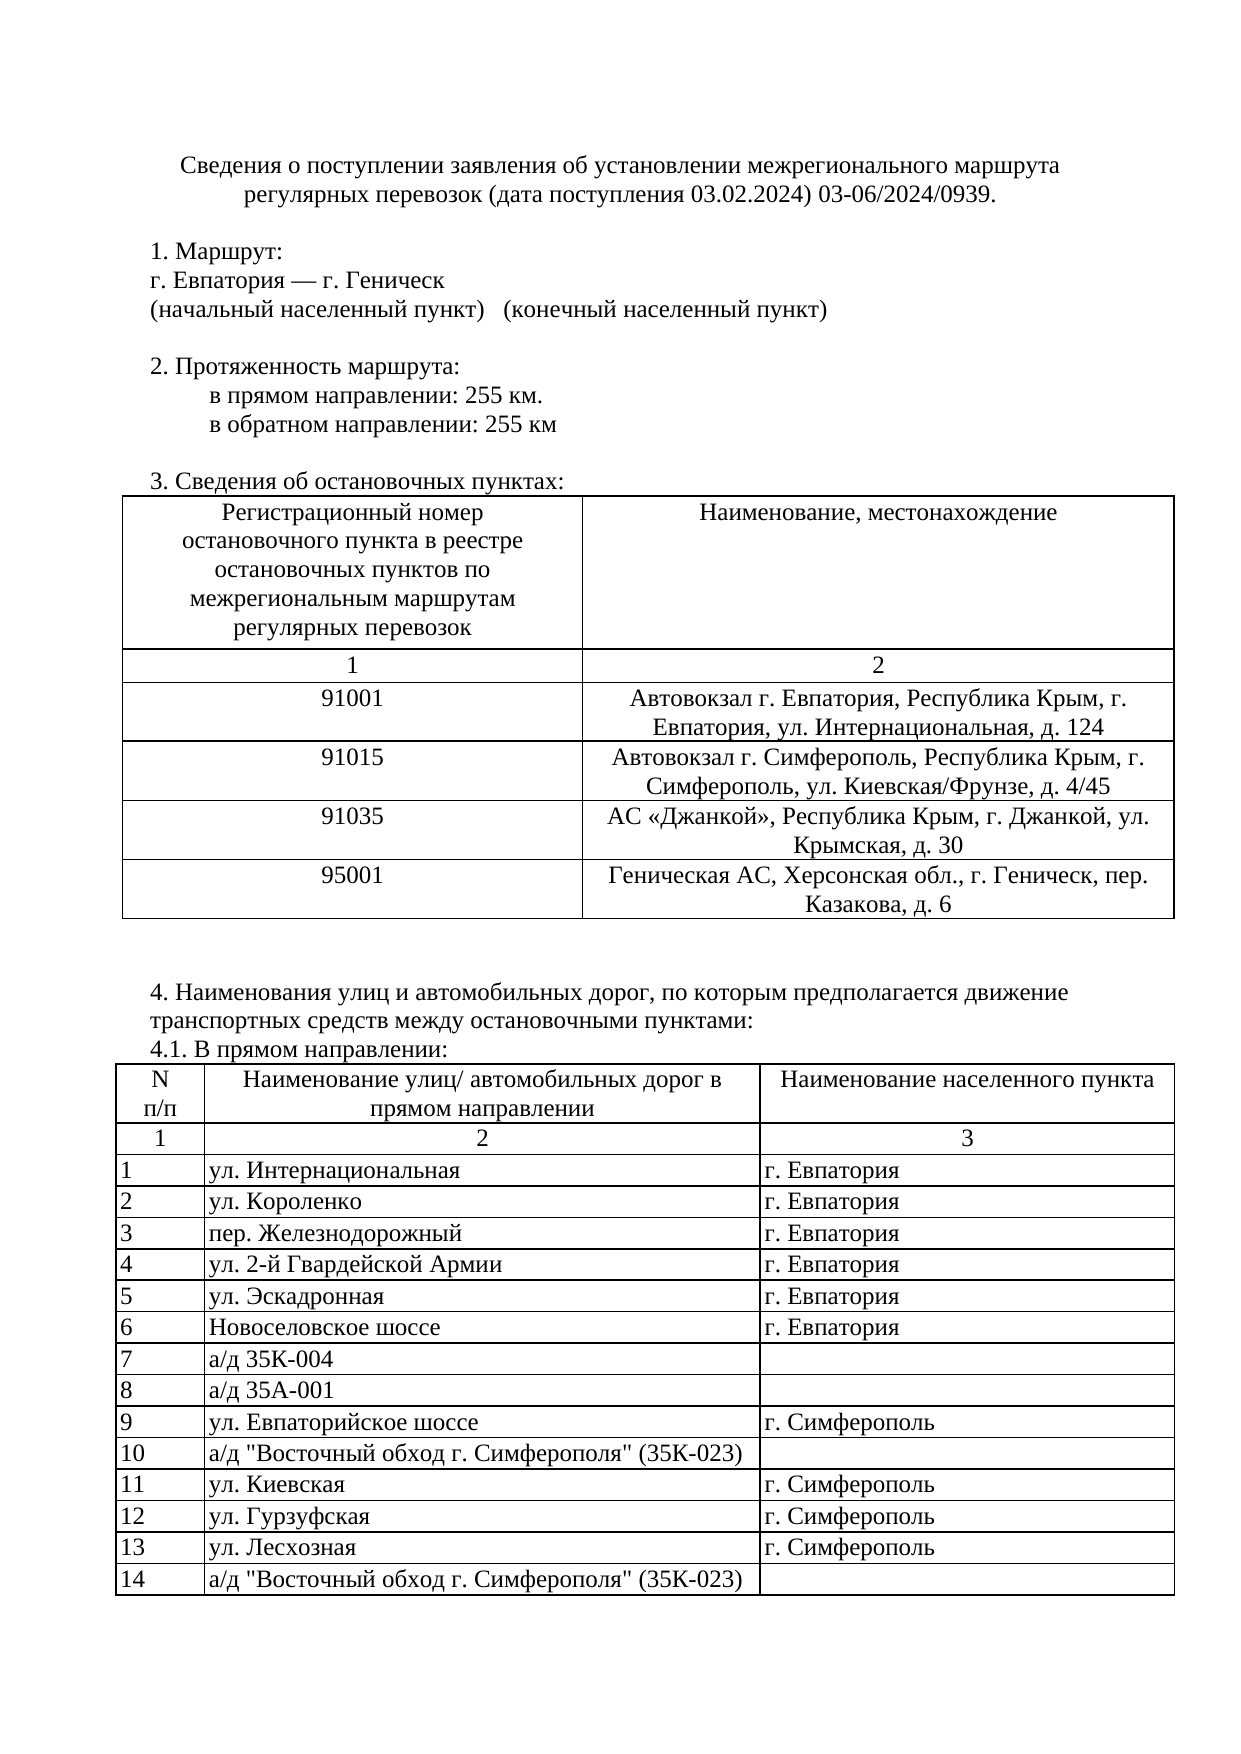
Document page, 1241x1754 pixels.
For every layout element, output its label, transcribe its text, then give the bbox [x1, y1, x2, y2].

table_header N п/п [117, 1065, 204, 1122]
table_header Наименование населенного пункта [761, 1065, 1174, 1122]
table_cell 1 [117, 1124, 204, 1153]
table_cell 13 [117, 1533, 204, 1562]
table_cell ул. Интернациональная [205, 1155, 759, 1185]
table_cell 4 [117, 1250, 204, 1279]
table_cell г. Евпатория [761, 1281, 1174, 1311]
table_cell а/д "Восточный обход г. Симферополя" (35К-023) [205, 1564, 759, 1594]
table_header Наименование улиц/ автомобильных дорог в прямом направлении [205, 1065, 759, 1122]
table_cell 91035 [123, 801, 582, 858]
table_cell [761, 1438, 1174, 1468]
table_cell а/д 35А-001 [205, 1375, 759, 1405]
table_cell г. Евпатория [761, 1187, 1174, 1216]
table_cell 8 [117, 1375, 204, 1405]
table_cell г. Симферополь [761, 1407, 1174, 1437]
table_cell 2 [117, 1187, 204, 1216]
table_cell 91001 [123, 683, 582, 740]
table_header Регистрационный номер остановочного пункта в реестре остановочных пунктов по межрегиональным маршрутам регулярных перевозок [123, 497, 582, 648]
table_cell Автовокзал г. Евпатория, Республика Крым, г. Евпатория, ул. Интернациональная, д. 124 [583, 683, 1173, 740]
text Сведения о поступлении заявления об установлении межрегионального маршрута регулярных перевозок (дата поступления 03.02.2024) 03-06/2024/0939. [150, 150, 1090, 207]
table_cell Геническая АС, Херсонская обл., г. Геническ, пер. Казакова, д. 6 [583, 860, 1173, 918]
table_cell ул. Гурзуфская [205, 1501, 759, 1531]
table_cell 11 [117, 1470, 204, 1499]
table_cell [761, 1375, 1174, 1405]
table_cell 12 [117, 1501, 204, 1531]
table_cell г. Евпатория [761, 1155, 1174, 1185]
table_cell 5 [117, 1281, 204, 1311]
text 2. Протяженность маршрута: [150, 351, 1090, 380]
table_cell 91015 [123, 742, 582, 799]
text 4. Наименования улиц и автомобильных дорог, по которым предполагается движение транспортных средств между остановочными пунктами: [150, 977, 1090, 1034]
table_cell а/д 35К-004 [205, 1344, 759, 1374]
table_cell ул. Эскадронная [205, 1281, 759, 1311]
table_cell [761, 1344, 1174, 1374]
table_cell 9 [117, 1407, 204, 1437]
text (начальный населенный пункт) (конечный населенный пункт) [150, 294, 1090, 322]
table_cell г. Евпатория [761, 1218, 1174, 1248]
text в обратном направлении: 255 км [150, 409, 1090, 437]
table_cell [761, 1564, 1174, 1594]
text в прямом направлении: 255 км. [150, 380, 1090, 409]
table_cell г. Евпатория [761, 1312, 1174, 1342]
table_cell 1 [123, 650, 582, 681]
table_cell ул. Евпаторийское шоссе [205, 1407, 759, 1437]
table_cell а/д "Восточный обход г. Симферополя" (35К-023) [205, 1438, 759, 1468]
table_cell 3 [117, 1218, 204, 1248]
table_header Наименование, местонахождение [583, 497, 1173, 648]
table_cell ул. Короленко [205, 1187, 759, 1216]
table_cell 10 [117, 1438, 204, 1468]
table_cell 2 [205, 1124, 759, 1153]
text 1. Маршрут: [150, 236, 1090, 265]
table_cell г. Симферополь [761, 1501, 1174, 1531]
table_cell 14 [117, 1564, 204, 1594]
table_cell ул. Лесхозная [205, 1533, 759, 1562]
table_cell пер. Железнодорожный [205, 1218, 759, 1248]
table_cell Автовокзал г. Симферополь, Республика Крым, г. Симферополь, ул. Киевская/Фрунзе, д. 4/45 [583, 742, 1173, 799]
table_cell 95001 [123, 860, 582, 918]
table_cell г. Симферополь [761, 1533, 1174, 1562]
text 3. Сведения об остановочных пунктах: [150, 466, 1090, 495]
table_cell АС «Джанкой», Республика Крым, г. Джанкой, ул. Крымская, д. 30 [583, 801, 1173, 858]
table_cell 3 [761, 1124, 1174, 1153]
table_cell г. Симферополь [761, 1470, 1174, 1499]
table_cell ул. Киевская [205, 1470, 759, 1499]
table_cell 1 [117, 1155, 204, 1185]
table_cell 7 [117, 1344, 204, 1374]
table_cell 2 [583, 650, 1173, 681]
table_cell ул. 2-й Гвардейской Армии [205, 1250, 759, 1279]
table_cell 6 [117, 1312, 204, 1342]
text 4.1. В прямом направлении: [150, 1034, 1090, 1063]
table_cell Новоселовское шоссе [205, 1312, 759, 1342]
text г. Евпатория — г. Геническ [150, 265, 1090, 294]
table_cell г. Евпатория [761, 1250, 1174, 1279]
